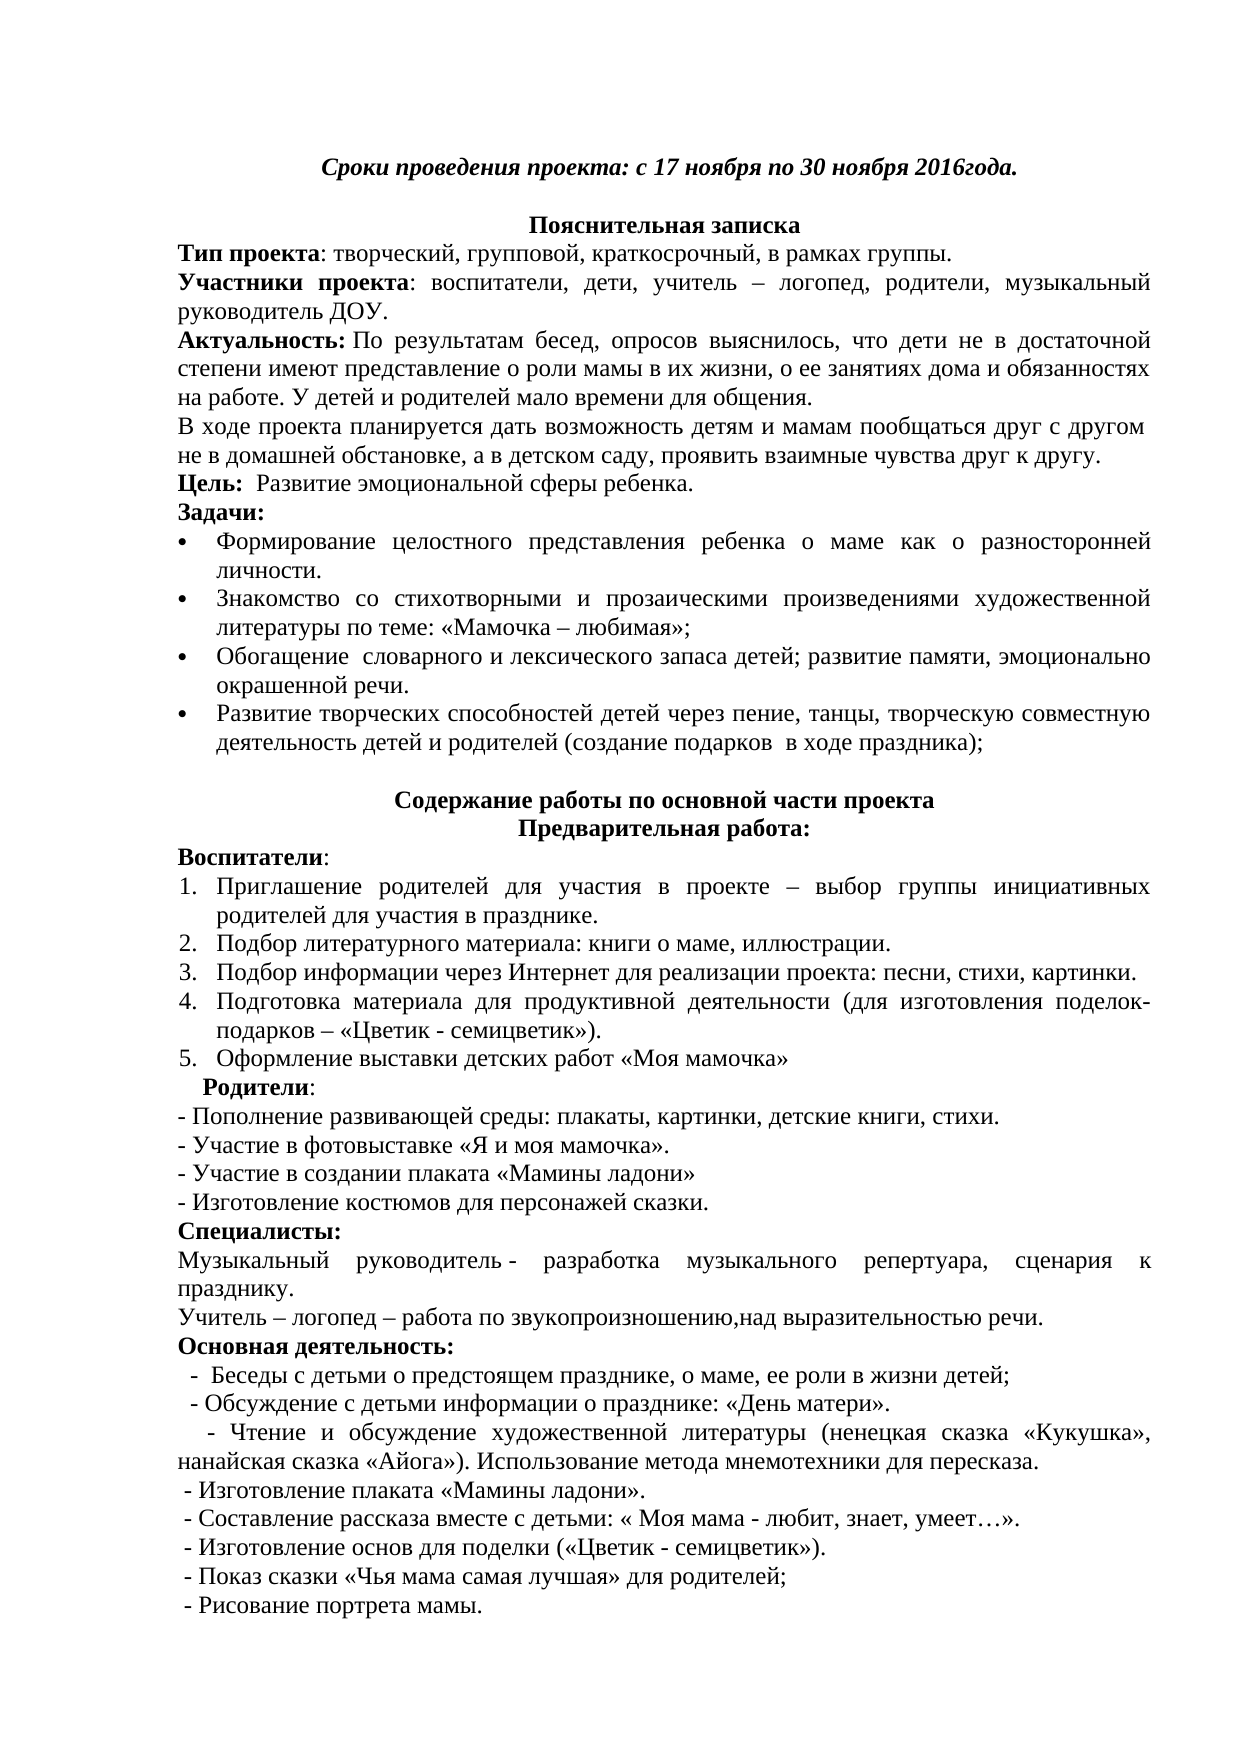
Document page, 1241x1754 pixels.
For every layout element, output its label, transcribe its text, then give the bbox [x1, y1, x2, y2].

text - Участие в фотовыставке «Я и моя мамочка». [177, 1130, 1152, 1158]
text Воспитатели: [177, 842, 1152, 871]
list Оформление выставки детских работ «Моя мамочка» [179, 1043, 1152, 1072]
list Обогащение словарного и лексического запаса детей; развитие памяти, эмоционально окрашенной речи. [179, 641, 1152, 698]
text Актуальность: По результатам бесед, опросов выяснилось, что дети не в достаточной степени имеют представление о роли мамы в их жизни, о ее занятиях дома и обязанностях на работе. У детей и родителей мало времени для общения. [177, 325, 1152, 411]
list Развитие творческих способностей детей через пение, танцы, творческую совместную деятельность детей и родителей (создание подарков в ходе праздника); [179, 698, 1152, 756]
text Тип проекта: творческий, групповой, краткосрочный, в рамках группы. [177, 238, 1152, 267]
text Цель: Развитие эмоциональной сферы ребенка. [177, 468, 1152, 497]
text - Изготовление основ для поделки («Цветик - семицветик»). [177, 1532, 1152, 1561]
text Содержание работы по основной части проекта [177, 785, 1152, 813]
text Основная деятельность: [177, 1331, 1152, 1360]
text - Чтение и обсуждение художественной литературы (ненецкая сказка «Кукушка», нанайская сказка «Айога»). Использование метода мнемотехники для пересказа. [177, 1417, 1152, 1475]
text Специалисты: [177, 1216, 1152, 1245]
text - Изготовление плаката «Мамины ладони». [177, 1475, 1152, 1503]
text - Пополнение развивающей среды: плакаты, картинки, детские книги, стихи. [177, 1101, 1152, 1130]
text Музыкальный руководитель - разработка музыкального репертуара, сценария к празднику. [177, 1245, 1152, 1302]
text Предварительная работа: [177, 813, 1152, 842]
list Приглашение родителей для участия в проекте – выбор группы инициативных родителей для участия в празднике. [179, 871, 1152, 928]
list Знакомство со стихотворными и прозаическими произведениями художественной литературы по теме: «Мамочка – любимая»; [179, 583, 1152, 641]
text - Составление рассказа вместе с детьми: « Моя мама - любит, знает, умеет…». [177, 1503, 1152, 1532]
list Подбор литературного материала: книги о маме, иллюстрации. [179, 928, 1152, 957]
list Подбор информации через Интернет для реализации проекта: песни, стихи, картинки. [179, 957, 1152, 986]
text Участники проекта: воспитатели, дети, учитель – логопед, родители, музыкальный руководитель ДОУ. [177, 267, 1152, 325]
list Формирование целостного представления ребенка о маме как о разносторонней личности. [179, 526, 1152, 583]
text Пояснительная записка [177, 210, 1152, 238]
text Сроки проведения проекта: с 17 ноября по 30 ноября 2016года. [177, 152, 1152, 181]
text - Обсуждение с детьми информации о празднике: «День матери». [177, 1388, 1152, 1417]
text Задачи: [177, 497, 1152, 526]
text - Показ сказки «Чья мама самая лучшая» для родителей; [177, 1561, 1152, 1590]
text В ходе проекта планируется дать возможность детям и мамам пообщаться друг с другом не в домашней обстановке, а в детском саду, проявить взаимные чувства друг к другу. [177, 411, 1152, 468]
text - Участие в создании плаката «Мамины ладони» [177, 1158, 1152, 1187]
text - Изготовление костюмов для персонажей сказки. [177, 1187, 1152, 1216]
text - Беседы с детьми о предстоящем празднике, о маме, ее роли в жизни детей; [177, 1360, 1152, 1388]
text - Рисование портрета мамы. [177, 1590, 1152, 1618]
text Учитель – логопед – работа по звукопроизношению,над выразительностью речи. [177, 1302, 1152, 1331]
text Родители: [177, 1072, 1152, 1101]
list Подготовка материала для продуктивной деятельности (для изготовления поделок-подарков – «Цветик - семицветик»). [179, 986, 1152, 1043]
